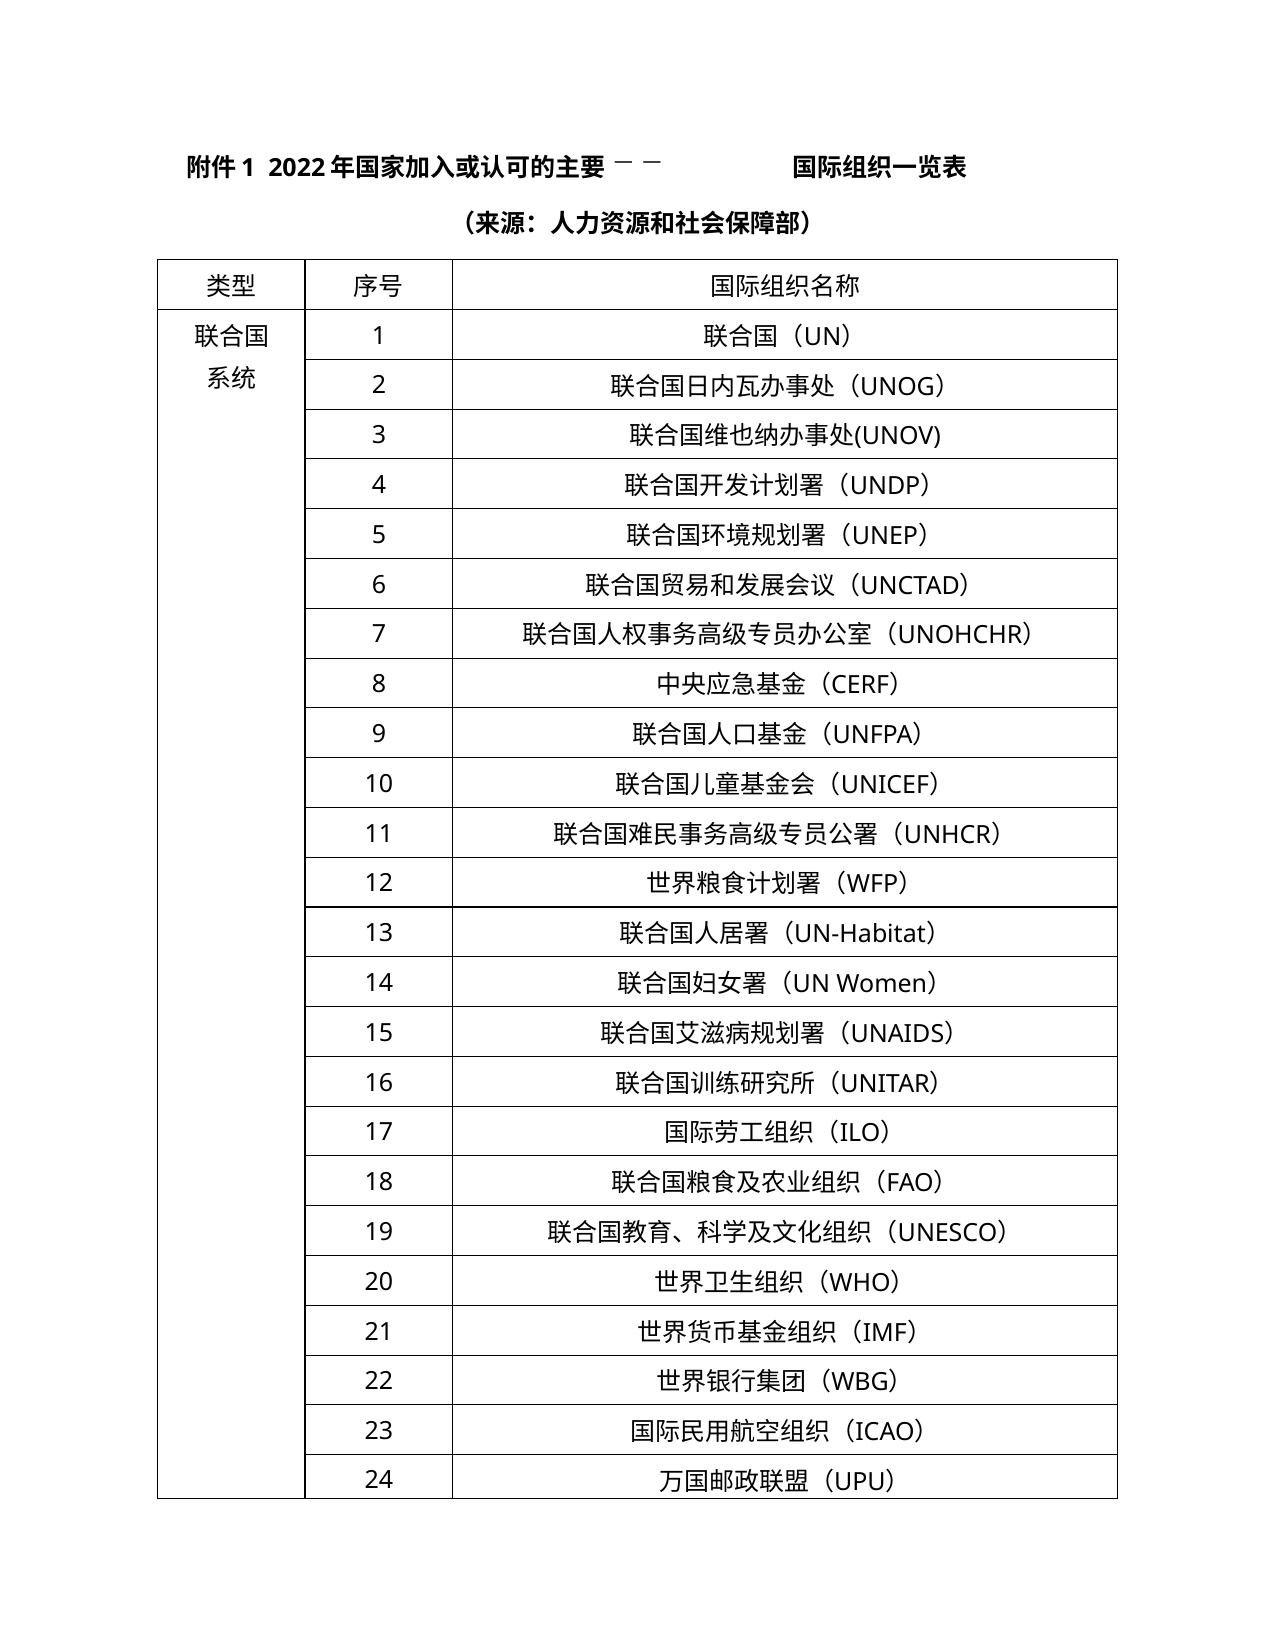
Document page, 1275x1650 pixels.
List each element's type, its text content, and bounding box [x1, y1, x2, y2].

table_cell 23 [306, 1405, 452, 1454]
table_cell 7 [306, 609, 452, 657]
table_cell 8 [306, 659, 452, 707]
table_cell 联合国儿童基金会（UNICEF） [453, 758, 1117, 807]
table_cell 世界银行集团（WBG） [453, 1356, 1117, 1404]
table_cell 10 [306, 758, 452, 807]
table_cell 14 [306, 957, 452, 1006]
table_cell 联合国人居署（UN-Habitat） [453, 908, 1117, 956]
table_cell 中央应急基金（CERF） [453, 659, 1117, 707]
table_header 序号 [306, 260, 452, 309]
table_cell 21 [306, 1306, 452, 1354]
table_cell 联合国贸易和发展会议（UNCTAD） [453, 559, 1117, 608]
table_cell 4 [306, 459, 452, 508]
table_header 国际组织名称 [453, 260, 1117, 309]
table_cell 联合国日内瓦办事处（UNOG） [453, 360, 1117, 408]
table_cell 联合国（UN） [453, 310, 1117, 359]
table_cell 万国邮政联盟（UPU） [453, 1455, 1117, 1498]
table_cell 16 [306, 1057, 452, 1106]
table_cell 联合国人口基金（UNFPA） [453, 708, 1117, 757]
table_cell 22 [306, 1356, 452, 1404]
table_cell 18 [306, 1156, 452, 1205]
text （来源：人力资源和社会保障部） [177, 203, 1098, 240]
table_cell 联合国环境规划署（UNEP） [453, 509, 1117, 558]
table_cell 联合国训练研究所（UNITAR） [453, 1057, 1117, 1106]
table_cell 15 [306, 1007, 452, 1056]
table_cell 联合国粮食及农业组织（FAO） [453, 1156, 1117, 1205]
table_cell 世界粮食计划署（WFP） [453, 858, 1117, 906]
table_cell 12 [306, 858, 452, 906]
table_header 类型 [158, 260, 304, 309]
table_cell 联合国人权事务高级专员办公室（UNOHCHR） [453, 609, 1117, 657]
table_cell 联合国妇女署（UN Women） [453, 957, 1117, 1006]
table_cell 2 [306, 360, 452, 408]
text 附件1 2022年国家加入或认可的主要国际组织一览表 [177, 148, 1098, 184]
table_cell 3 [306, 410, 452, 458]
table_cell 联合国艾滋病规划署（UNAIDS） [453, 1007, 1117, 1056]
table_cell 联合国维也纳办事处(UNOV) [453, 410, 1117, 458]
table_cell 24 [306, 1455, 452, 1498]
table_cell 1 [306, 310, 452, 359]
table_cell 6 [306, 559, 452, 608]
table_cell 17 [306, 1107, 452, 1155]
table_cell 11 [306, 808, 452, 857]
table_cell 5 [306, 509, 452, 558]
table_cell 20 [306, 1256, 452, 1305]
table_cell 世界卫生组织（WHO） [453, 1256, 1117, 1305]
table_cell 联合国教育、科学及文化组织（UNESCO） [453, 1206, 1117, 1255]
table_cell 世界货币基金组织（IMF） [453, 1306, 1117, 1354]
table_cell 国际民用航空组织（ICAO） [453, 1405, 1117, 1454]
table_cell 联合国难民事务高级专员公署（UNHCR） [453, 808, 1117, 857]
table_cell 国际劳工组织（ILO） [453, 1107, 1117, 1155]
table_cell 13 [306, 908, 452, 956]
table_cell 联合国开发计划署（UNDP） [453, 459, 1117, 508]
table_cell 9 [306, 708, 452, 757]
table_cell 联合国 系统 [158, 310, 304, 1498]
table_cell 19 [306, 1206, 452, 1255]
